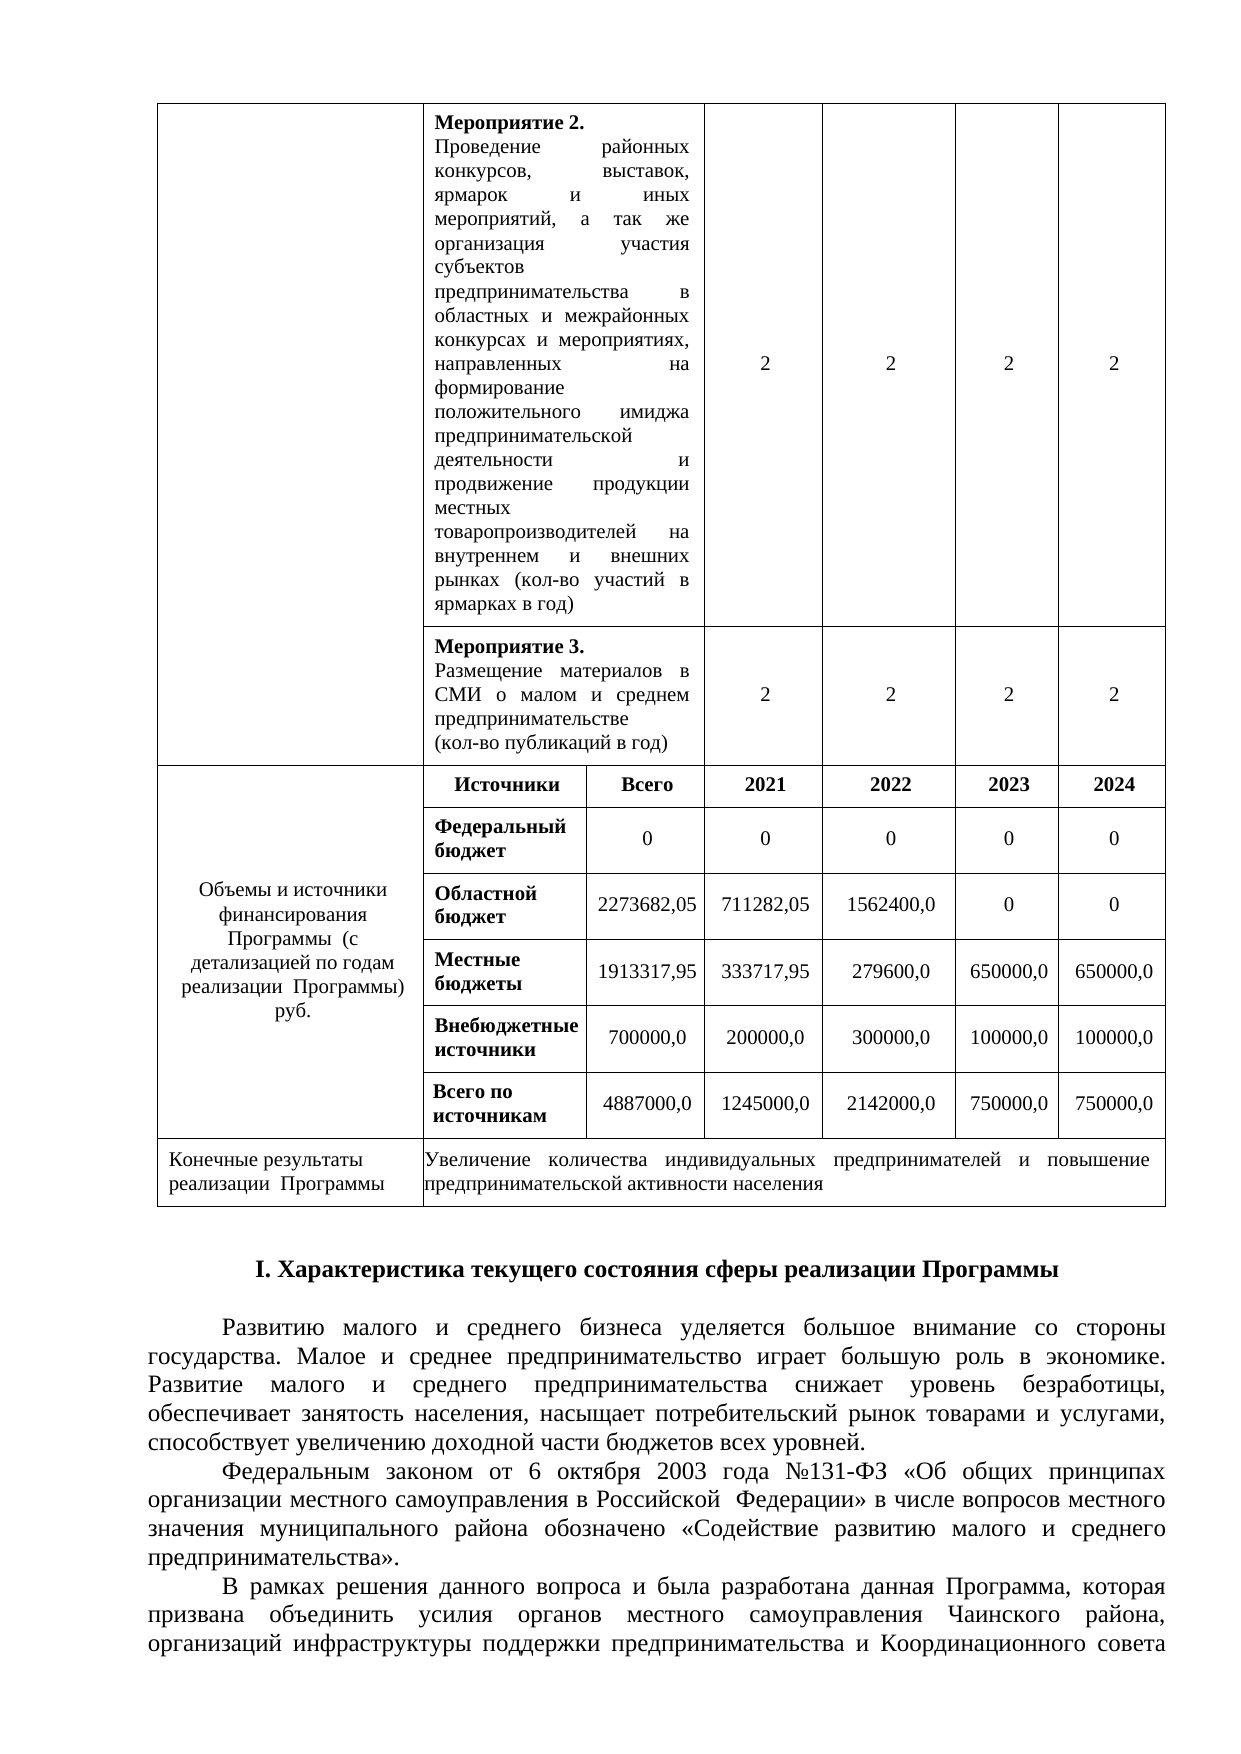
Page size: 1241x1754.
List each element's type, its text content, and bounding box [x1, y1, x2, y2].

table_cell 650000,0 [1059, 940, 1165, 1005]
table_cell Федеральный бюджет [424, 808, 586, 873]
table_cell 2023 [956, 766, 1058, 807]
table_cell 0 [1059, 874, 1165, 939]
table_cell 2021 [705, 766, 822, 807]
table_cell 1245000,0 [705, 1073, 822, 1138]
table_cell 2 [1059, 104, 1165, 626]
table_cell 2 [1059, 627, 1165, 764]
table_cell Всего [587, 766, 704, 807]
table_cell 2024 [1059, 766, 1165, 807]
table_cell 0 [705, 808, 822, 873]
table_cell 2 [823, 627, 955, 764]
table_cell Увеличение количества индивидуальных предпринимателей и повышение предпринимательской активности населения [424, 1139, 1165, 1206]
table_cell 100000,0 [956, 1006, 1058, 1072]
table_cell 279600,0 [823, 940, 955, 1005]
table_cell Конечные результаты реализации Программы [158, 1139, 423, 1206]
table_cell 0 [823, 808, 955, 873]
table_cell 650000,0 [956, 940, 1058, 1005]
table_cell 0 [587, 808, 704, 873]
table_cell Объемы и источники финансирования Программы (с детализацией по годам реализации Программы) руб. [158, 766, 423, 1138]
table_cell 4887000,0 [587, 1073, 704, 1138]
text I. Характеристика текущего состояния сферы реализации Программы [148, 1254, 1167, 1283]
table_cell 2 [705, 104, 822, 626]
table_cell 300000,0 [823, 1006, 955, 1072]
table_cell 2142000,0 [823, 1073, 955, 1138]
table_cell 711282,05 [705, 874, 822, 939]
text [148, 1571, 1167, 1657]
table_cell 750000,0 [1059, 1073, 1165, 1138]
table_cell 2273682,05 [587, 874, 704, 939]
table_cell Местные бюджеты [424, 940, 586, 1005]
table_cell 1913317,95 [587, 940, 704, 1005]
table_cell Внебюджетные источники [424, 1006, 586, 1072]
text Развитию малого и среднего бизнеса уделяется большое внимание со стороны государства. Малое и среднее предпринимательство играет большую роль в экономике. Развитие малого и среднего предпринимательства снижает уровень безработицы, обеспечивает занятость населения, насыщает потребительский рынок товарами и услугами, способствует увеличению доходной части бюджетов всех уровней. [148, 1312, 1167, 1456]
table_cell Мероприятие 2. Проведение районных конкурсов, выставок, ярмарок и иных мероприятий, а так же организация участия субъектов предпринимательства в областных и межрайонных конкурсах и мероприятиях, направленных на формирование положительного имиджа предпринимательской деятельности и продвижение продукции местных товаропроизводителей на внутреннем и внешних рынках (кол-во участий в ярмарках в год) [424, 104, 704, 626]
table_cell 0 [1059, 808, 1165, 873]
table_cell 2 [956, 627, 1058, 764]
table_cell 750000,0 [956, 1073, 1058, 1138]
table_cell 2 [956, 104, 1058, 626]
table_cell 0 [956, 874, 1058, 939]
table_cell Областной бюджет [424, 874, 586, 939]
table_cell Источники [424, 766, 586, 807]
table_cell 2 [823, 104, 955, 626]
table_cell 1562400,0 [823, 874, 955, 939]
table_cell Всего по источникам [424, 1073, 586, 1138]
table_cell Мероприятие 3. Размещение материалов в СМИ о малом и среднем предпринимательстве (кол-во публикаций в год) [424, 627, 704, 764]
table_cell 333717,95 [705, 940, 822, 1005]
table_cell 200000,0 [705, 1006, 822, 1072]
text Федеральным законом от 6 октября 2003 года №131-ФЗ «Об общих принципах организации местного самоуправления в Российской Федерации» в числе вопросов местного значения муниципального района обозначено «Содействие развитию малого и среднего предпринимательства». [148, 1456, 1167, 1571]
table_cell 700000,0 [587, 1006, 704, 1072]
table_cell 100000,0 [1059, 1006, 1165, 1072]
table_cell 2022 [823, 766, 955, 807]
table_cell 0 [956, 808, 1058, 873]
table_cell 2 [705, 627, 822, 764]
